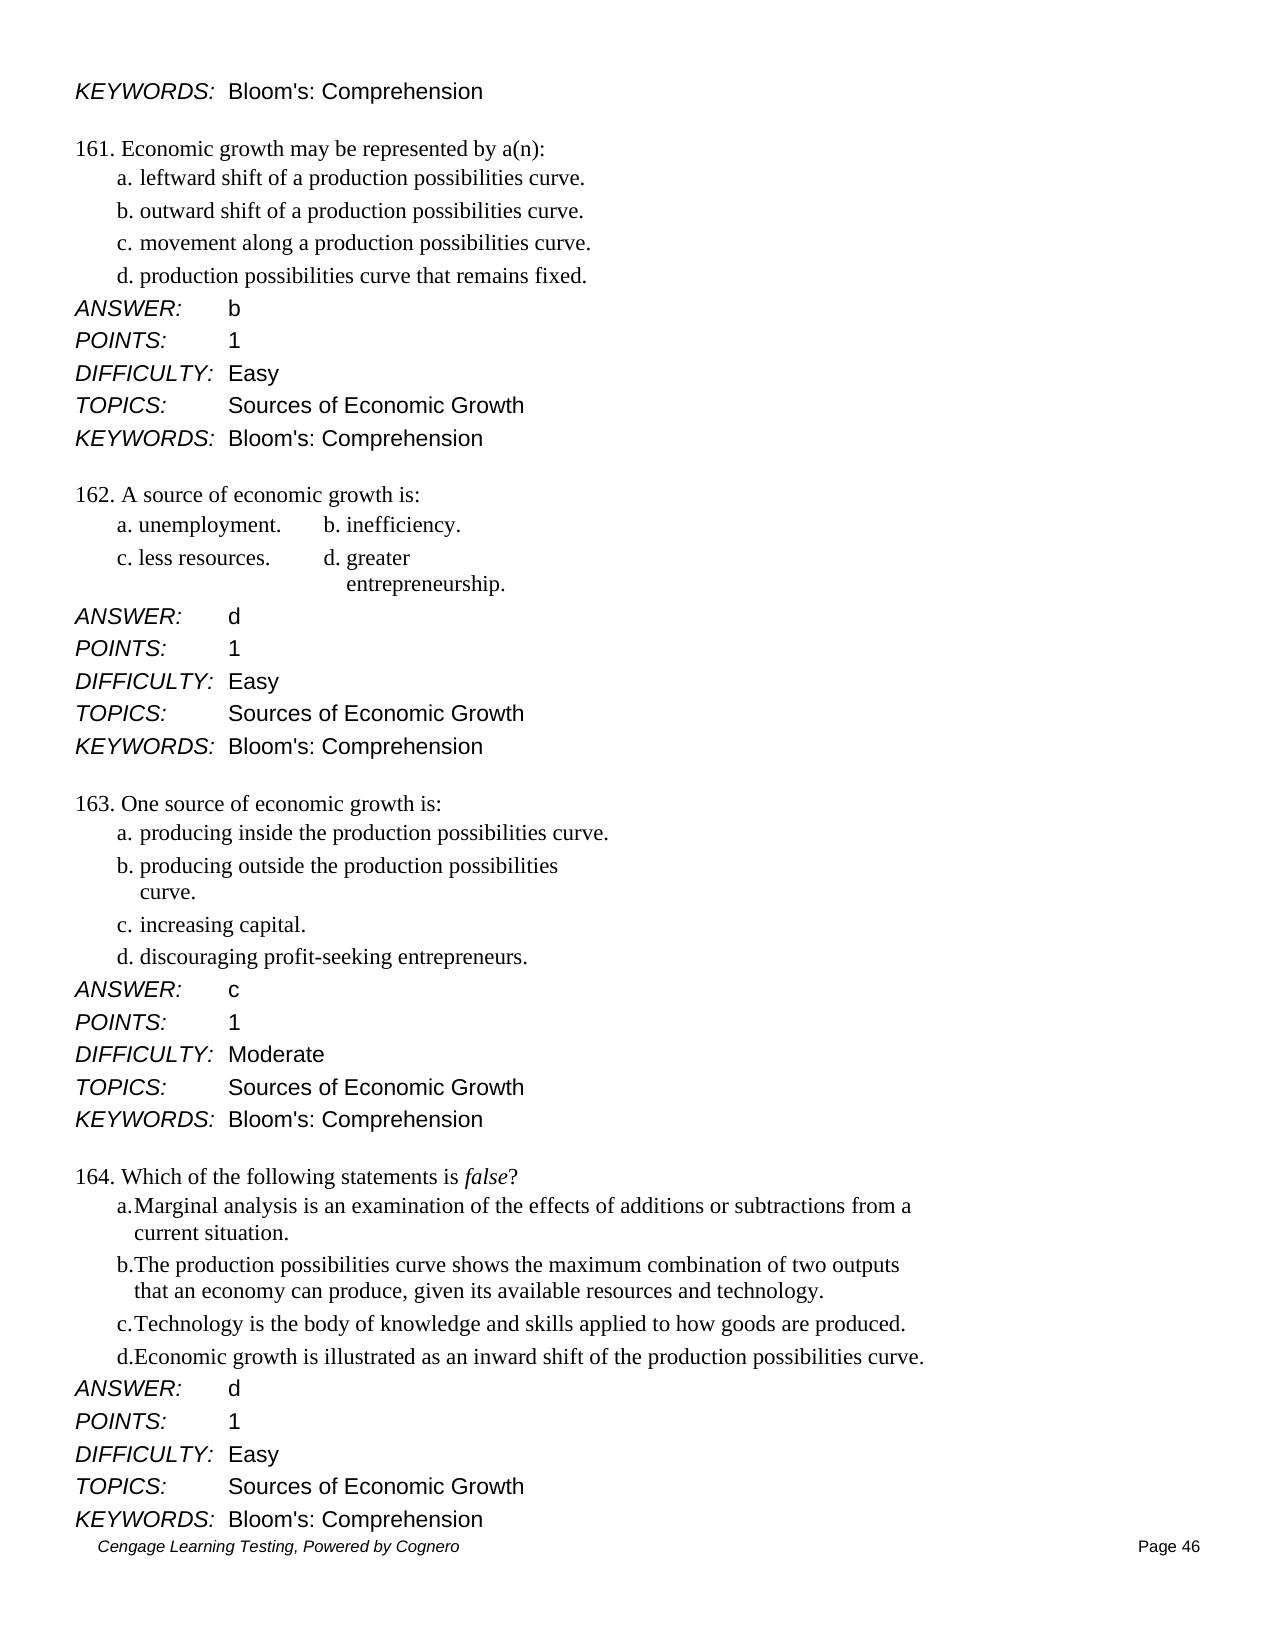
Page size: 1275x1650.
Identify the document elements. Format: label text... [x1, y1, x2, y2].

table_header 164. Which of the following statements is false? [75, 1189, 1200, 1535]
table_header 161. Economic growth may be represented by a(n): [75, 161, 1200, 454]
table_header 163. One source of economic growth is: [75, 816, 1200, 1136]
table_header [75, 75, 1200, 108]
table_header 162. A source of economic growth is: [75, 508, 1200, 763]
